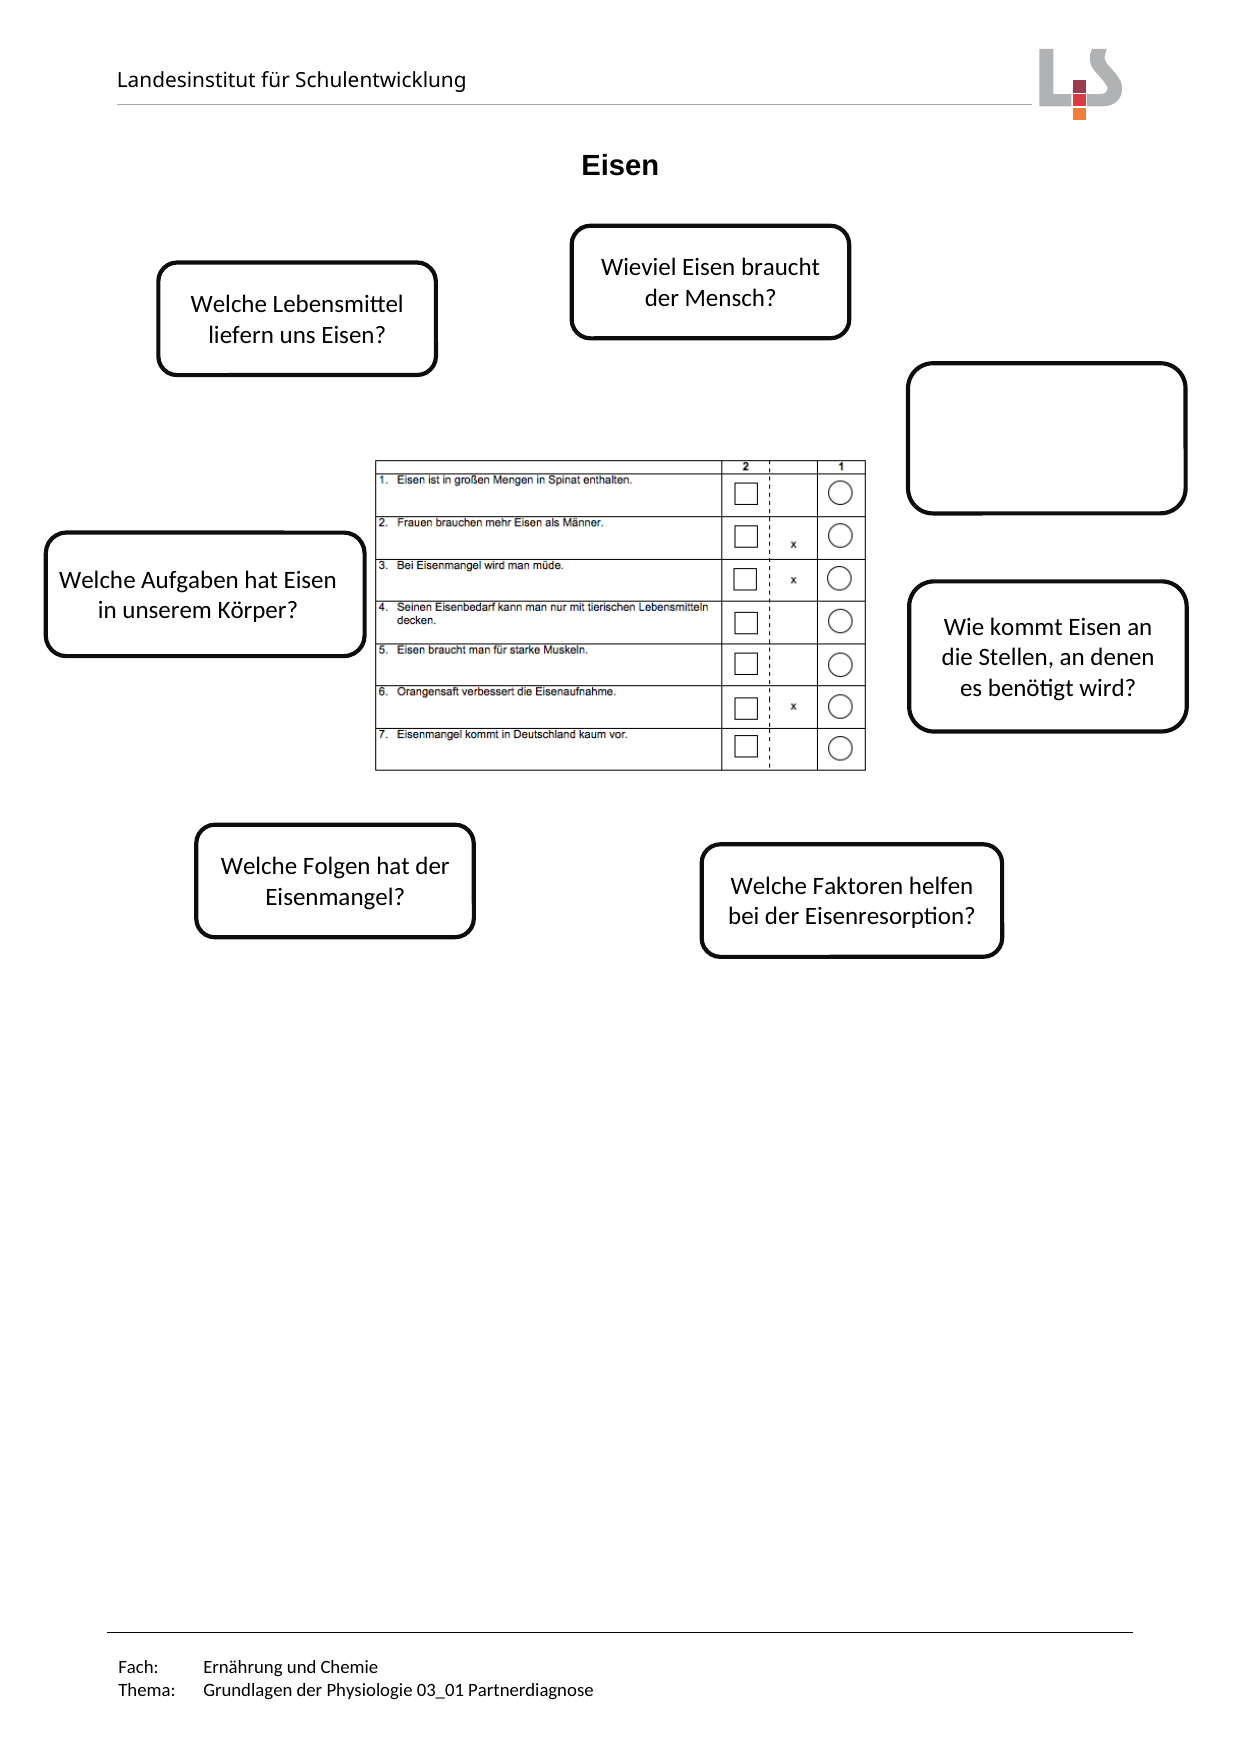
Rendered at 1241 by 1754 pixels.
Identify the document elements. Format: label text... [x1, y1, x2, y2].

text Eisen [118, 148, 1122, 181]
picture [364, 450, 876, 787]
